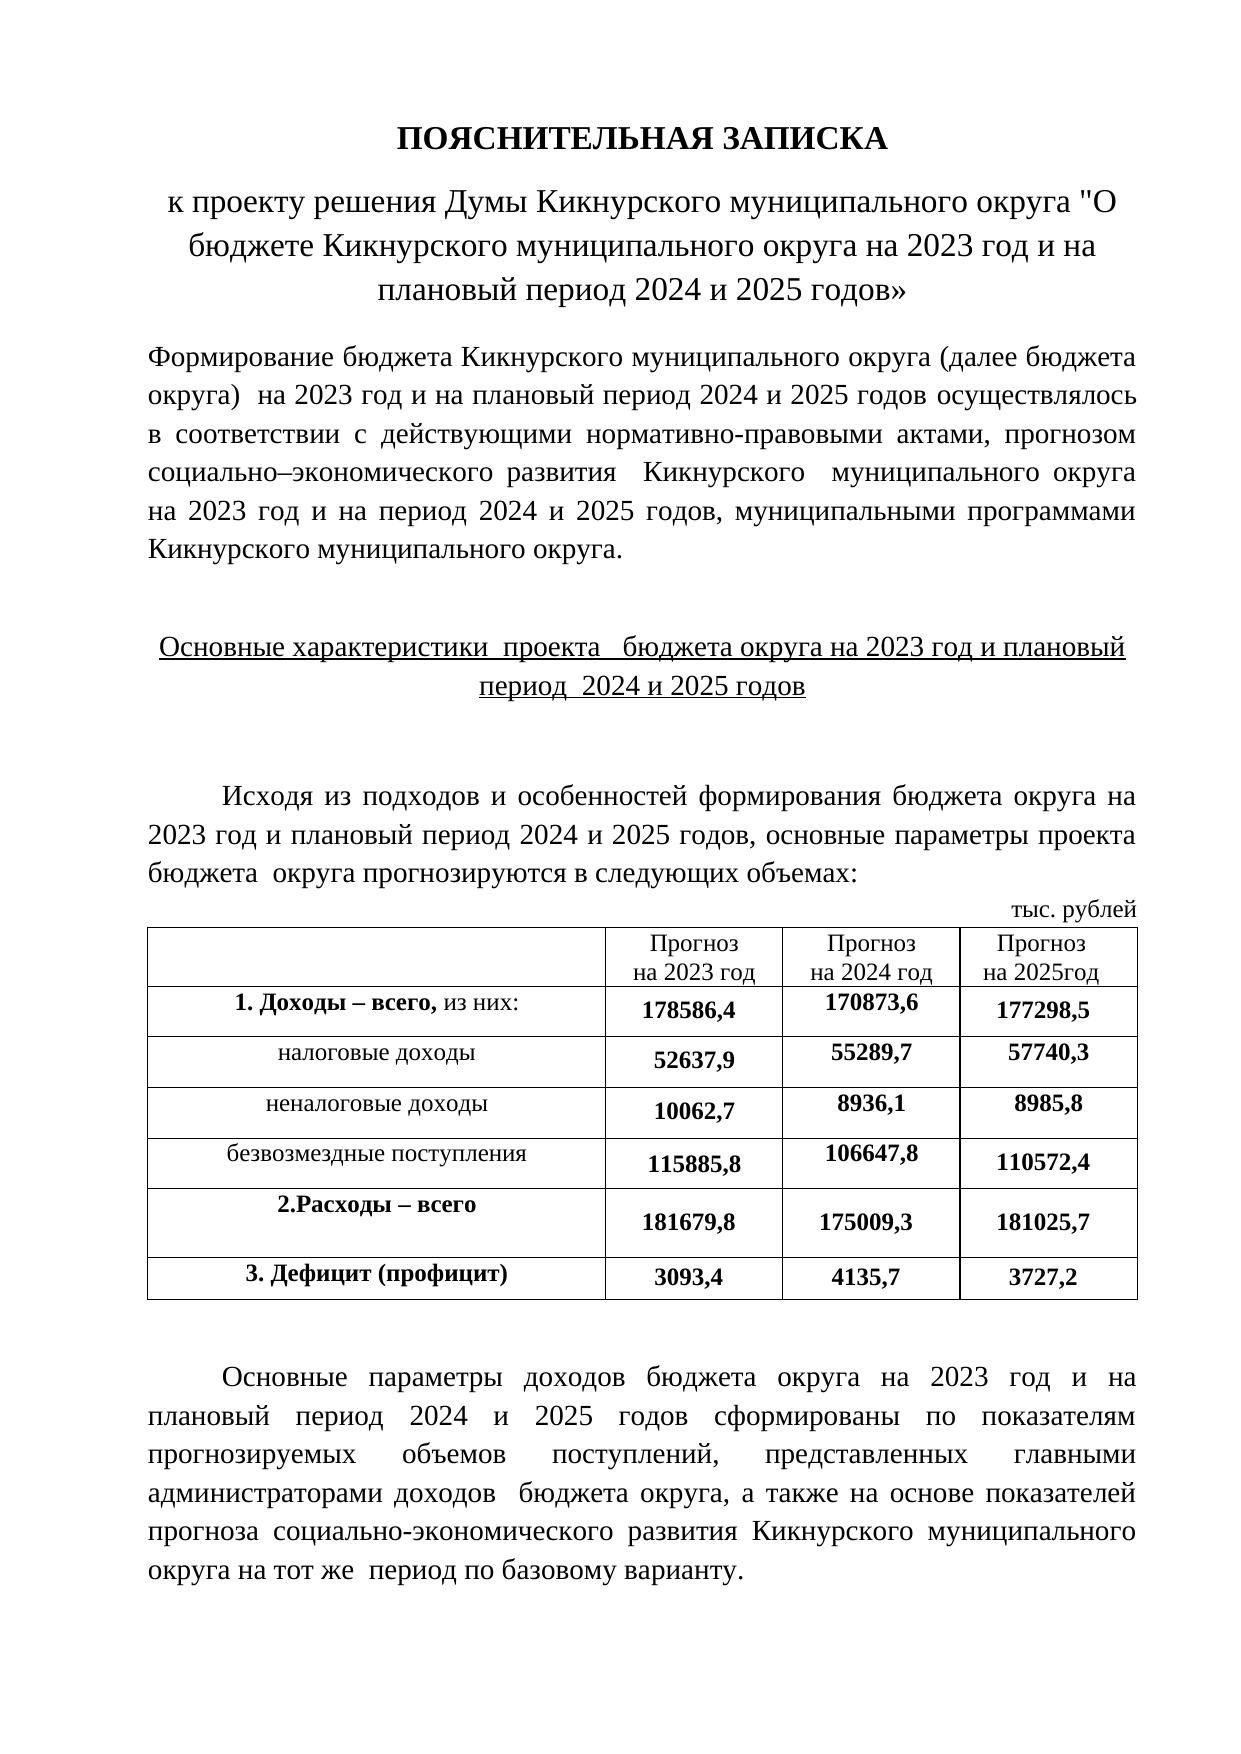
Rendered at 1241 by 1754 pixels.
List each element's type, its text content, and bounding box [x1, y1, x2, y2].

table_cell 170873,6 [783, 987, 959, 1036]
table_cell неналоговые доходы [148, 1088, 605, 1137]
table_cell 10062,7 [606, 1088, 782, 1137]
text Основные параметры доходов бюджета округа на 2023 год и на плановый период 2024 и 2025 годов сформированы по показателям прогнозируемых объемов поступлений, представленных главными администраторами доходов бюджета округа, а также на основе показателей прогноза социально-экономического развития Кикнурского муниципального округа на тот же период по базовому варианту. [148, 1359, 1137, 1586]
text тыс. рублей [148, 894, 1137, 923]
table_cell 181679,8 [606, 1189, 782, 1257]
table_cell 3727,2 [961, 1258, 1137, 1299]
table_cell 115885,8 [606, 1139, 782, 1188]
table_header Прогноз на 2025год [961, 928, 1137, 986]
table_header Прогноз на 2024 год [783, 928, 959, 986]
table_cell 181025,7 [961, 1189, 1137, 1257]
table_cell безвозмездные поступления [148, 1139, 605, 1188]
table_cell 106647,8 [783, 1139, 959, 1188]
table_header Прогноз на 2023 год [606, 928, 782, 986]
subtitle к проекту решения Думы Кикнурского муниципального округа "О бюджете Кикнурского муниципального округа на 2023 год и на плановый период 2024 и 2025 годов» [148, 181, 1137, 308]
table_cell 110572,4 [961, 1139, 1137, 1188]
subtitle Формирование бюджета Кикнурского муниципального округа (далее бюджета округа) на 2023 год и на плановый период 2024 и 2025 годов осуществлялось в соответствии с действующими нормативно-правовыми актами, прогнозом социально–экономического развития Кикнурского муниципального округа на 2023 год и на период 2024 и 2025 годов, муниципальными программами Кикнурского муниципального округа. [148, 339, 1137, 565]
table_cell 52637,9 [606, 1037, 782, 1087]
text Исходя из подходов и особенностей формирования бюджета округа на 2023 год и плановый период 2024 и 2025 годов, основные параметры проекта бюджета округа прогнозируются в следующих объемах: [148, 778, 1137, 889]
table_cell 57740,3 [961, 1037, 1137, 1087]
table_cell 4135,7 [783, 1258, 959, 1299]
table_cell 8936,1 [783, 1088, 959, 1137]
table_cell 1. Доходы – всего, из них: [148, 987, 605, 1036]
text Основные характеристики проекта бюджета округа на 2023 год и плановый период 2024 и 2025 годов [148, 629, 1137, 701]
table_cell налоговые доходы [148, 1037, 605, 1087]
table_cell 2.Расходы – всего [148, 1189, 605, 1257]
table_cell 3093,4 [606, 1258, 782, 1299]
table_cell 178586,4 [606, 987, 782, 1036]
table_cell 3. Дефицит (профицит) [148, 1258, 605, 1299]
table_cell 175009,3 [783, 1189, 959, 1257]
table_cell 55289,7 [783, 1037, 959, 1087]
table_header [148, 928, 605, 986]
table_cell 177298,5 [961, 987, 1137, 1036]
title ПОЯСНИТЕЛЬНАЯ ЗАПИСКА [148, 118, 1137, 156]
table_cell 8985,8 [961, 1088, 1137, 1137]
